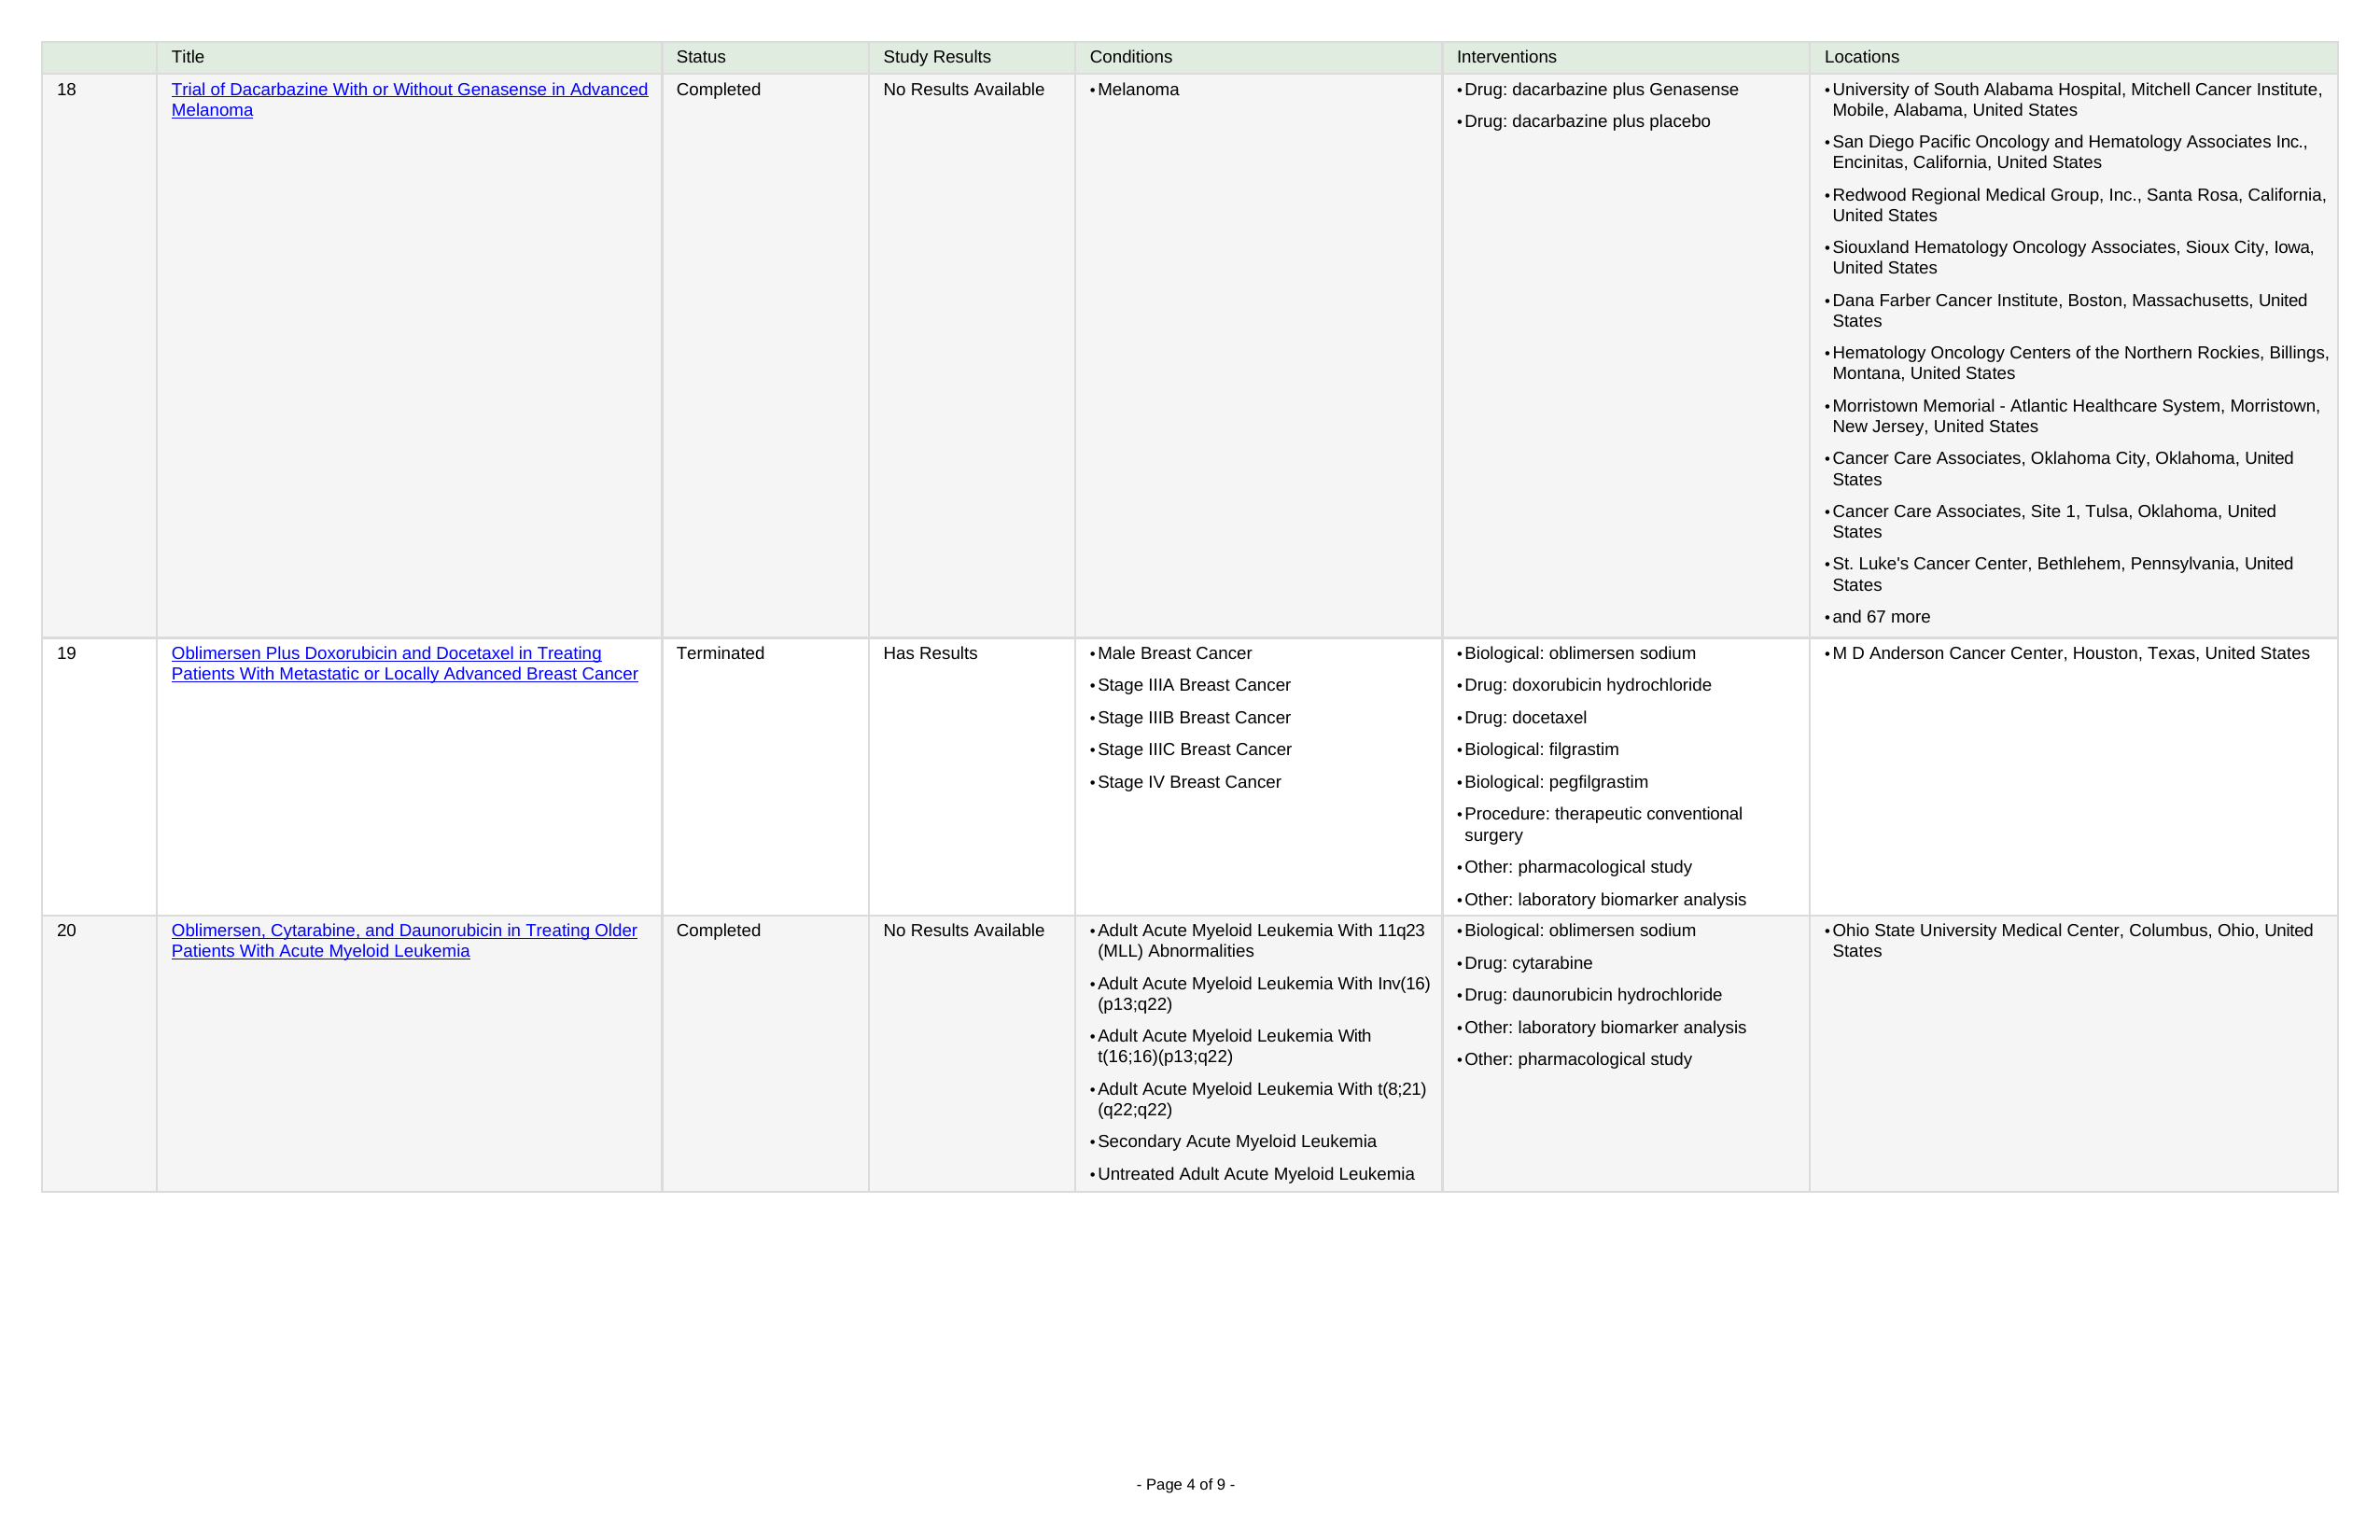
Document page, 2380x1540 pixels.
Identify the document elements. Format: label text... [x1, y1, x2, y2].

table_cell Completed [664, 75, 868, 637]
table_cell 18 [43, 75, 156, 637]
table_cell Trial of Dacarbazine With or Without Genasense in Advanced Melanoma [158, 75, 661, 637]
table_cell Oblimersen, Cytarabine, and Daunorubicin in Treating Older Patients With Acute Myeloid Leukemia [158, 917, 661, 1191]
table_cell Completed [664, 917, 868, 1191]
table_cell Oblimersen Plus Doxorubicin and Docetaxel in Treating Patients With Metastatic or Locally Advanced Breast Cancer [158, 639, 661, 914]
table_header Study Results [870, 43, 1074, 73]
table_cell Ohio State University Medical Center, Columbus, Ohio, United States [1811, 917, 2337, 1191]
table_cell Terminated [664, 639, 868, 914]
table_header Conditions [1076, 43, 1441, 73]
table_cell Has Results [870, 639, 1074, 914]
table_cell Adult Acute Myeloid Leukemia With 11q23 (MLL) Abnormalities Adult Acute Myeloid Leukemia With Inv(16) (p13;q22) Adult Acute Myeloid Leukemia With t(16;16)(p13;q22) Adult Acute Myeloid Leukemia With t(8;21) (q22;q22) Secondary Acute Myeloid Leukemia Untreated Adult Acute Myeloid Leukemia [1076, 917, 1441, 1191]
table_header Status [664, 43, 868, 73]
table_cell Male Breast Cancer Stage IIIA Breast Cancer Stage IIIB Breast Cancer Stage IIIC Breast Cancer Stage IV Breast Cancer [1076, 639, 1441, 914]
table_cell M D Anderson Cancer Center, Houston, Texas, United States [1811, 639, 2337, 914]
table_header Locations [1811, 43, 2337, 73]
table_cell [870, 917, 1074, 1191]
table_header [43, 43, 156, 73]
table_cell Melanoma [1076, 75, 1441, 637]
table_cell Biological: oblimersen sodium Drug: cytarabine Drug: daunorubicin hydrochloride Other: laboratory biomarker analysis Other: pharmacological study [1444, 917, 1809, 1191]
table_cell 19 [43, 639, 156, 914]
table_header Title [158, 43, 661, 73]
table_cell University of South Alabama Hospital, Mitchell Cancer Institute, Mobile, Alabama, United States San Diego Pacific Oncology and Hematology Associates Inc., Encinitas, California, United States Redwood Regional Medical Group, Inc., Santa Rosa, California, United States Siouxland Hematology Oncology Associates, Sioux City, Iowa, United States Dana Farber Cancer Institute, Boston, Massachusetts, United States Hematology Oncology Centers of the Northern Rockies, Billings, Montana, United States Morristown Memorial - Atlantic Healthcare System, Morristown, New Jersey, United States Cancer Care Associates, Oklahoma City, Oklahoma, United States Cancer Care Associates, Site 1, Tulsa, Oklahoma, United States St. Luke's Cancer Center, Bethlehem, Pennsylvania, United States and 67 more [1811, 75, 2337, 637]
table_cell 20 [43, 917, 156, 1191]
table_cell Drug: dacarbazine plus Genasense Drug: dacarbazine plus placebo [1444, 75, 1809, 637]
table_cell No Results Available [870, 75, 1074, 637]
table_header Interventions [1444, 43, 1809, 73]
table_cell Biological: oblimersen sodium Drug: doxorubicin hydrochloride Drug: docetaxel Biological: filgrastim Biological: pegfilgrastim Procedure: therapeutic conventional surgery Other: pharmacological study Other: laboratory biomarker analysis [1444, 639, 1809, 914]
